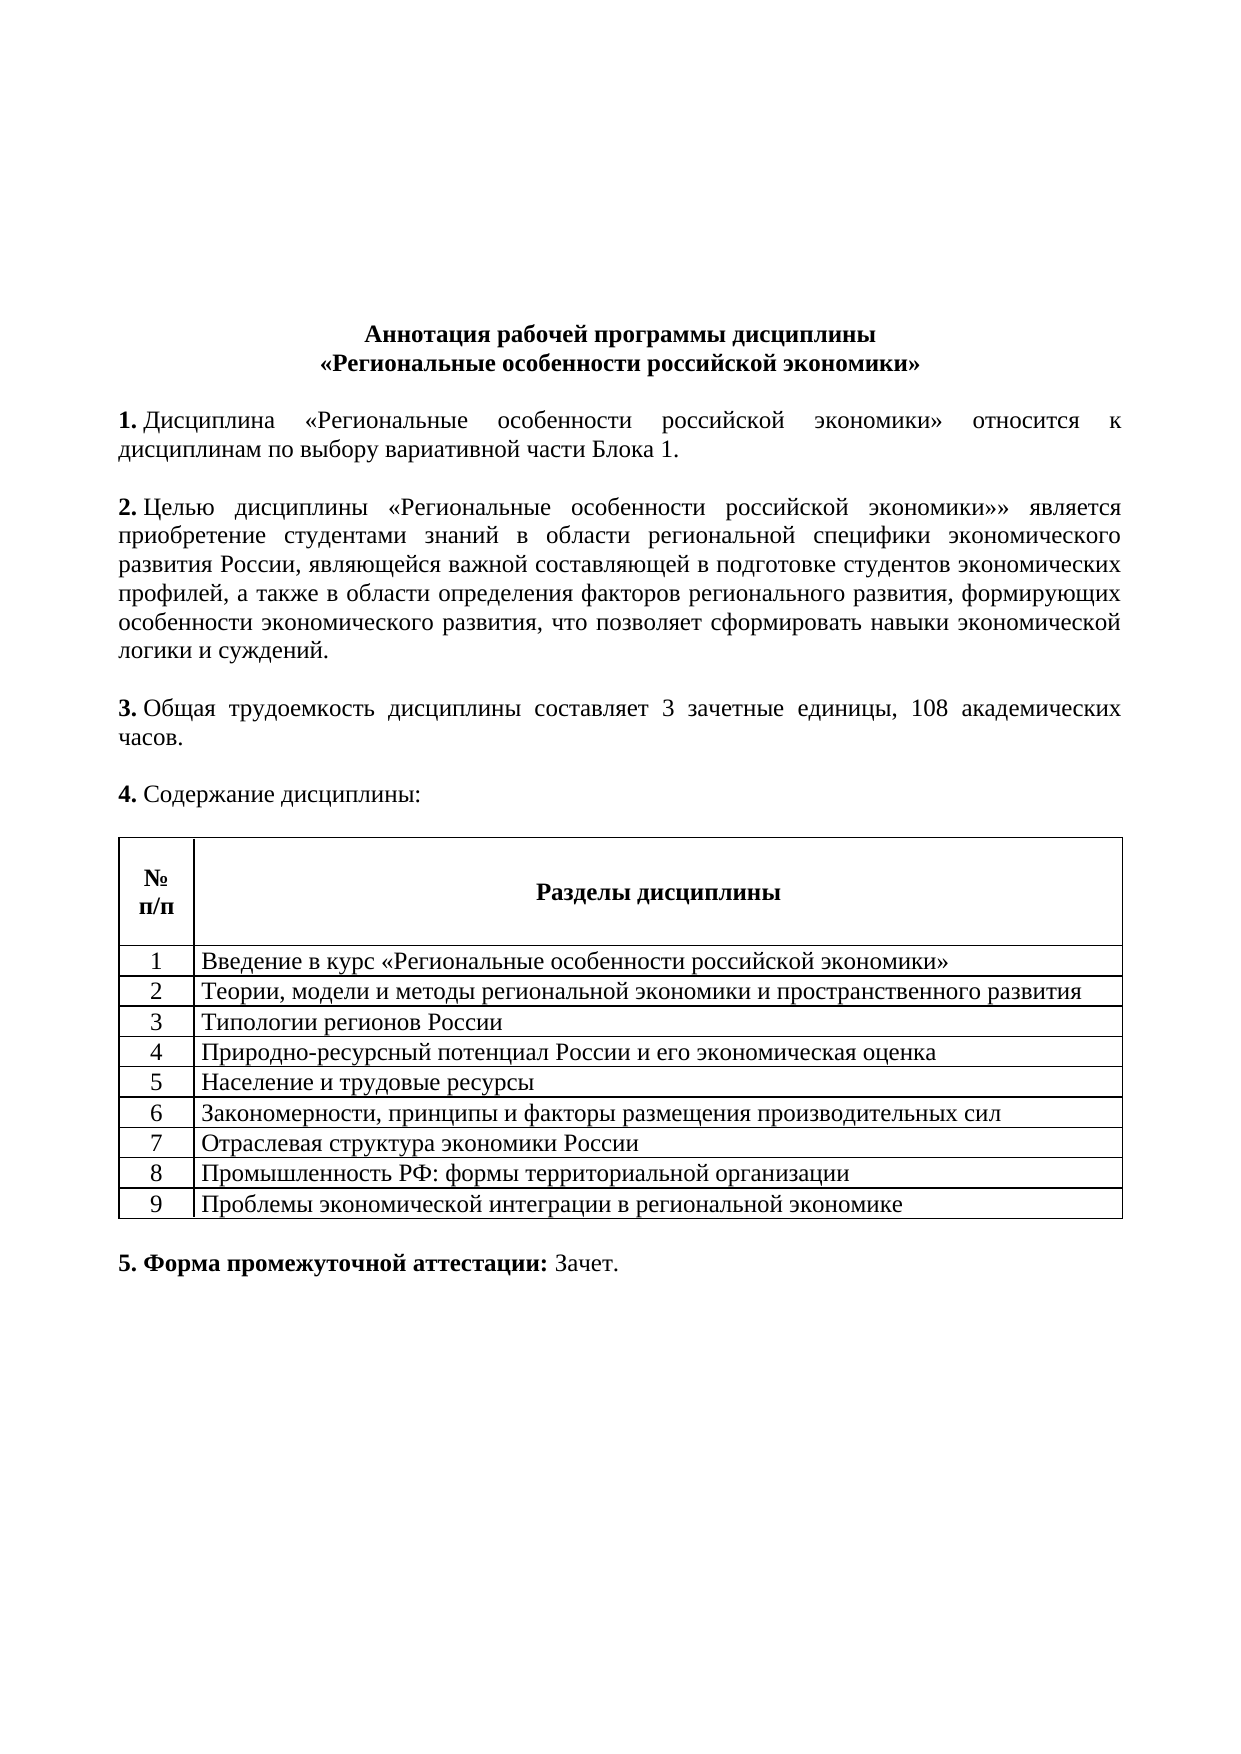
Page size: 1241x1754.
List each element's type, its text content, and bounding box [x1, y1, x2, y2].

table_cell 9 [120, 1189, 193, 1217]
table_cell 3 [120, 1007, 193, 1036]
table_cell 1 [120, 946, 193, 975]
table_cell Отраслевая структура экономики России [195, 1128, 1122, 1157]
text 5. Форма промежуточной аттестации: Зачет. [118, 1248, 1122, 1276]
table_cell 5 [120, 1067, 193, 1096]
table_cell Природно-ресурсный потенциал России и его экономическая оценка [195, 1037, 1122, 1066]
table_cell 8 [120, 1158, 193, 1187]
table_cell 7 [120, 1128, 193, 1157]
text 3. Общая трудоемкость дисциплины составляет 3 зачетные единицы, 108 академических часов. [118, 693, 1122, 751]
table_cell Теории, модели и методы региональной экономики и пространственного развития [195, 977, 1122, 1005]
table_cell Проблемы экономической интеграции в региональной экономике [195, 1189, 1122, 1217]
text 2. Целью дисциплины «Региональные особенности российской экономики»» является приобретение студентами знаний в области региональной специфики экономического развития России, являющейся важной составляющей в подготовке студентов экономических профилей, а также в области определения факторов регионального развития, формирующих особенности экономического развития, что позволяет сформировать навыки экономической логики и суждений. [118, 492, 1122, 664]
table_header № п/п [120, 838, 194, 944]
table_cell Население и трудовые ресурсы [195, 1067, 1122, 1096]
table_cell 6 [120, 1098, 193, 1126]
table_cell 4 [120, 1037, 193, 1066]
table_cell 2 [120, 977, 193, 1005]
text «Региональные особенности российской экономики» [118, 348, 1122, 377]
table_cell Введение в курс «Региональные особенности российской экономики» [195, 946, 1122, 975]
table_cell Закономерности, принципы и факторы размещения производительных сил [195, 1098, 1122, 1126]
text Аннотация рабочей программы дисциплины [118, 319, 1122, 348]
table_header Разделы дисциплины [195, 838, 1122, 944]
table_cell Типологии регионов России [195, 1007, 1122, 1036]
text 1. Дисциплина «Региональные особенности российской экономики» относится к дисциплинам по выбору вариативной части Блока 1. [118, 406, 1122, 463]
table_cell Промышленность РФ: формы территориальной организации [195, 1158, 1122, 1187]
text 4. Содержание дисциплины: [118, 779, 1122, 808]
